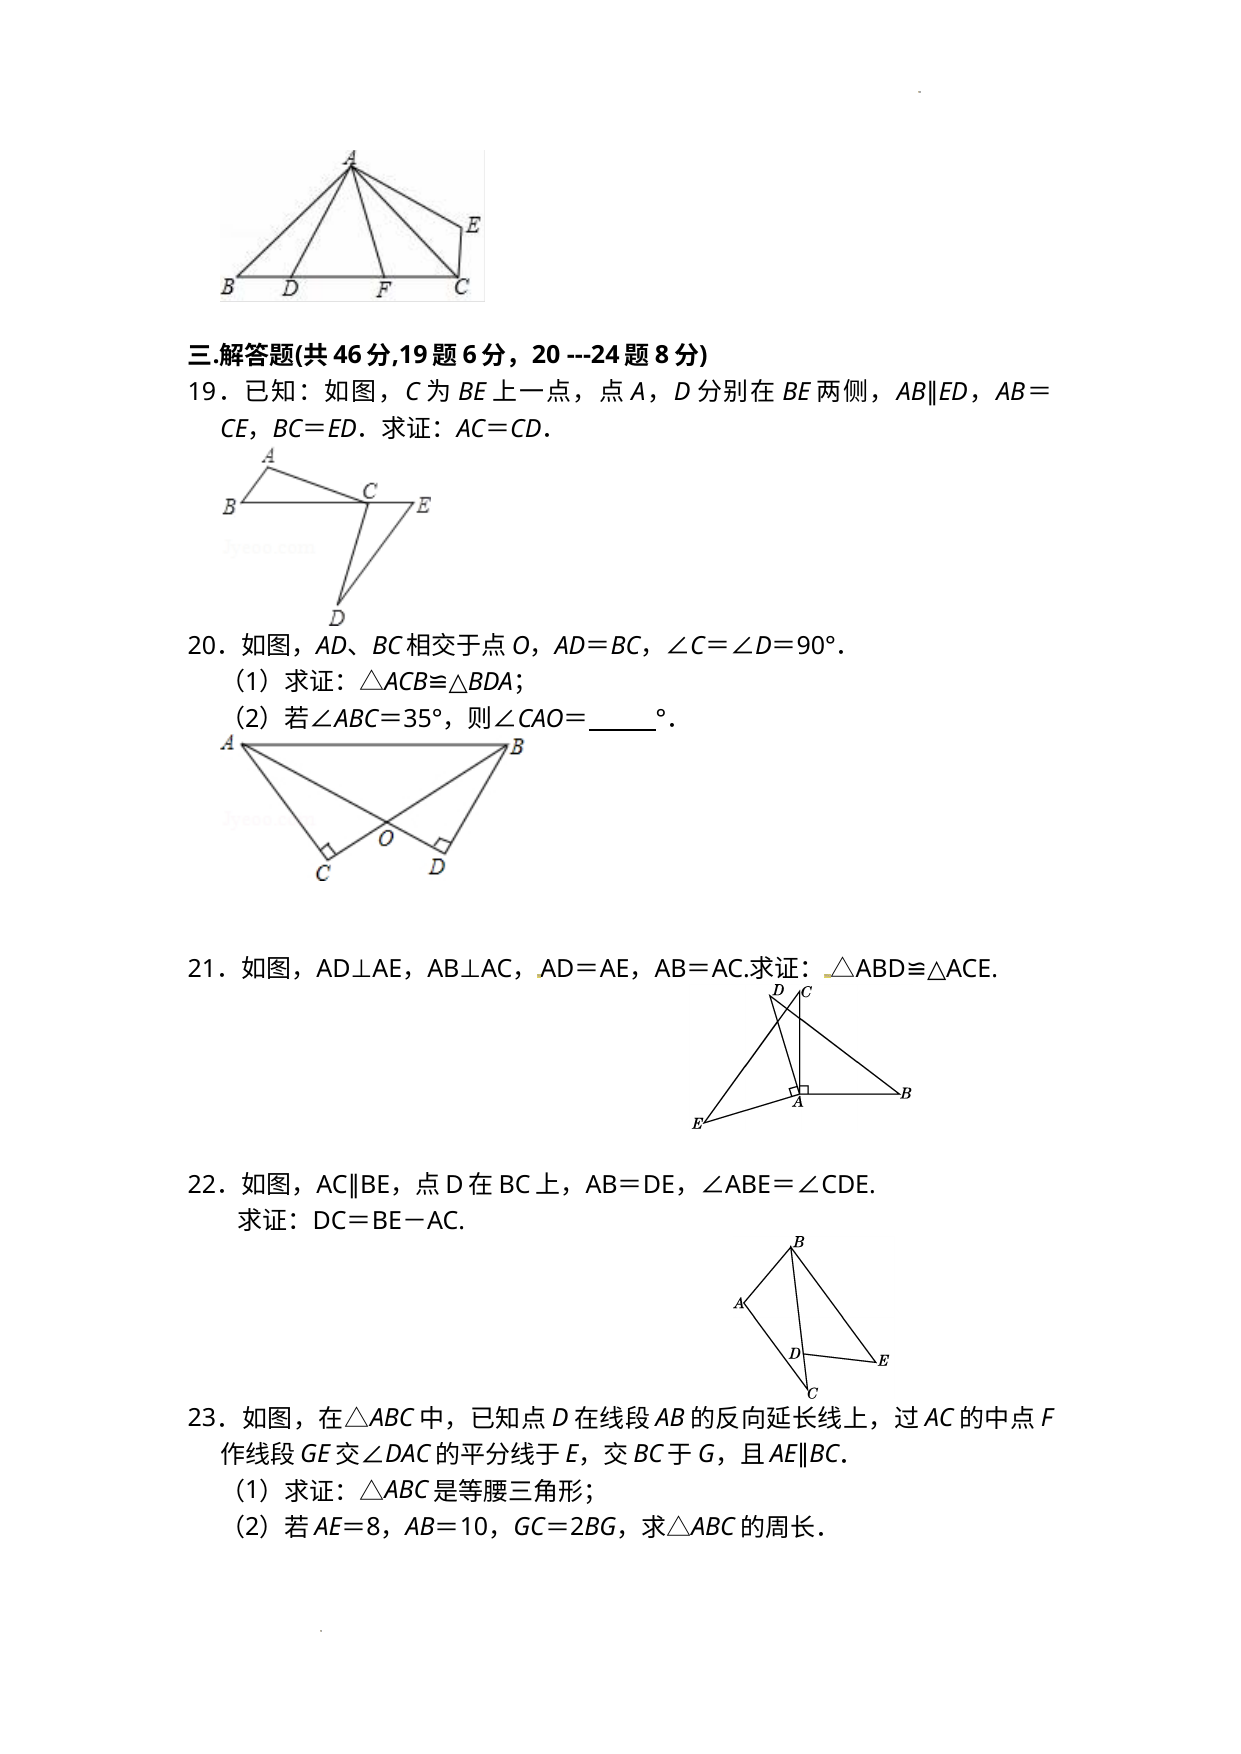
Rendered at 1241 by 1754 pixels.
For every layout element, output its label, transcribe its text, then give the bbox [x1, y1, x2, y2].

text （2）若AE＝8，AB＝10，GC＝2BG，求△ABC的周长． [220, 1507, 1053, 1543]
picture [220, 150, 485, 302]
text 22．如图，AC∥BE，点D在BC上，AB＝DE，∠ABE＝∠CDE. [187, 1164, 1053, 1201]
picture [220, 444, 431, 626]
text （1）求证：△ACB≌△BDA； [220, 662, 1053, 698]
text 三.解答题(共46分,19题6分，20 ---24题8分) [187, 302, 1053, 372]
text 21．如图，AD⊥AE，AB⊥AC，AD＝AE，AB＝AC.求证：△ABD≌△ACE. [187, 948, 1053, 984]
picture [689, 984, 913, 1131]
picture [733, 1236, 895, 1399]
text 求证：DC＝BE－AC. [187, 1201, 1053, 1237]
picture [220, 734, 525, 881]
text 19．已知：如图，C为BE上一点，点A，D分别在BE两侧，AB∥ED，AB＝CE，BC＝ED．求证：AC＝CD． [187, 372, 1053, 444]
text （1）求证：△ABC是等腰三角形； [220, 1471, 1053, 1507]
text 20．如图，AD、BC相交于点O，AD＝BC，∠C＝∠D＝90°． [187, 626, 1053, 662]
text （2）若∠ABC＝35°，则∠CAO＝ °． [220, 698, 1053, 734]
text 23．如图，在△ABC中，已知点D在线段AB的反向延长线上，过AC的中点F作线段GE交∠DAC的平分线于E，交BC于G，且AE∥BC． [187, 1398, 1053, 1471]
